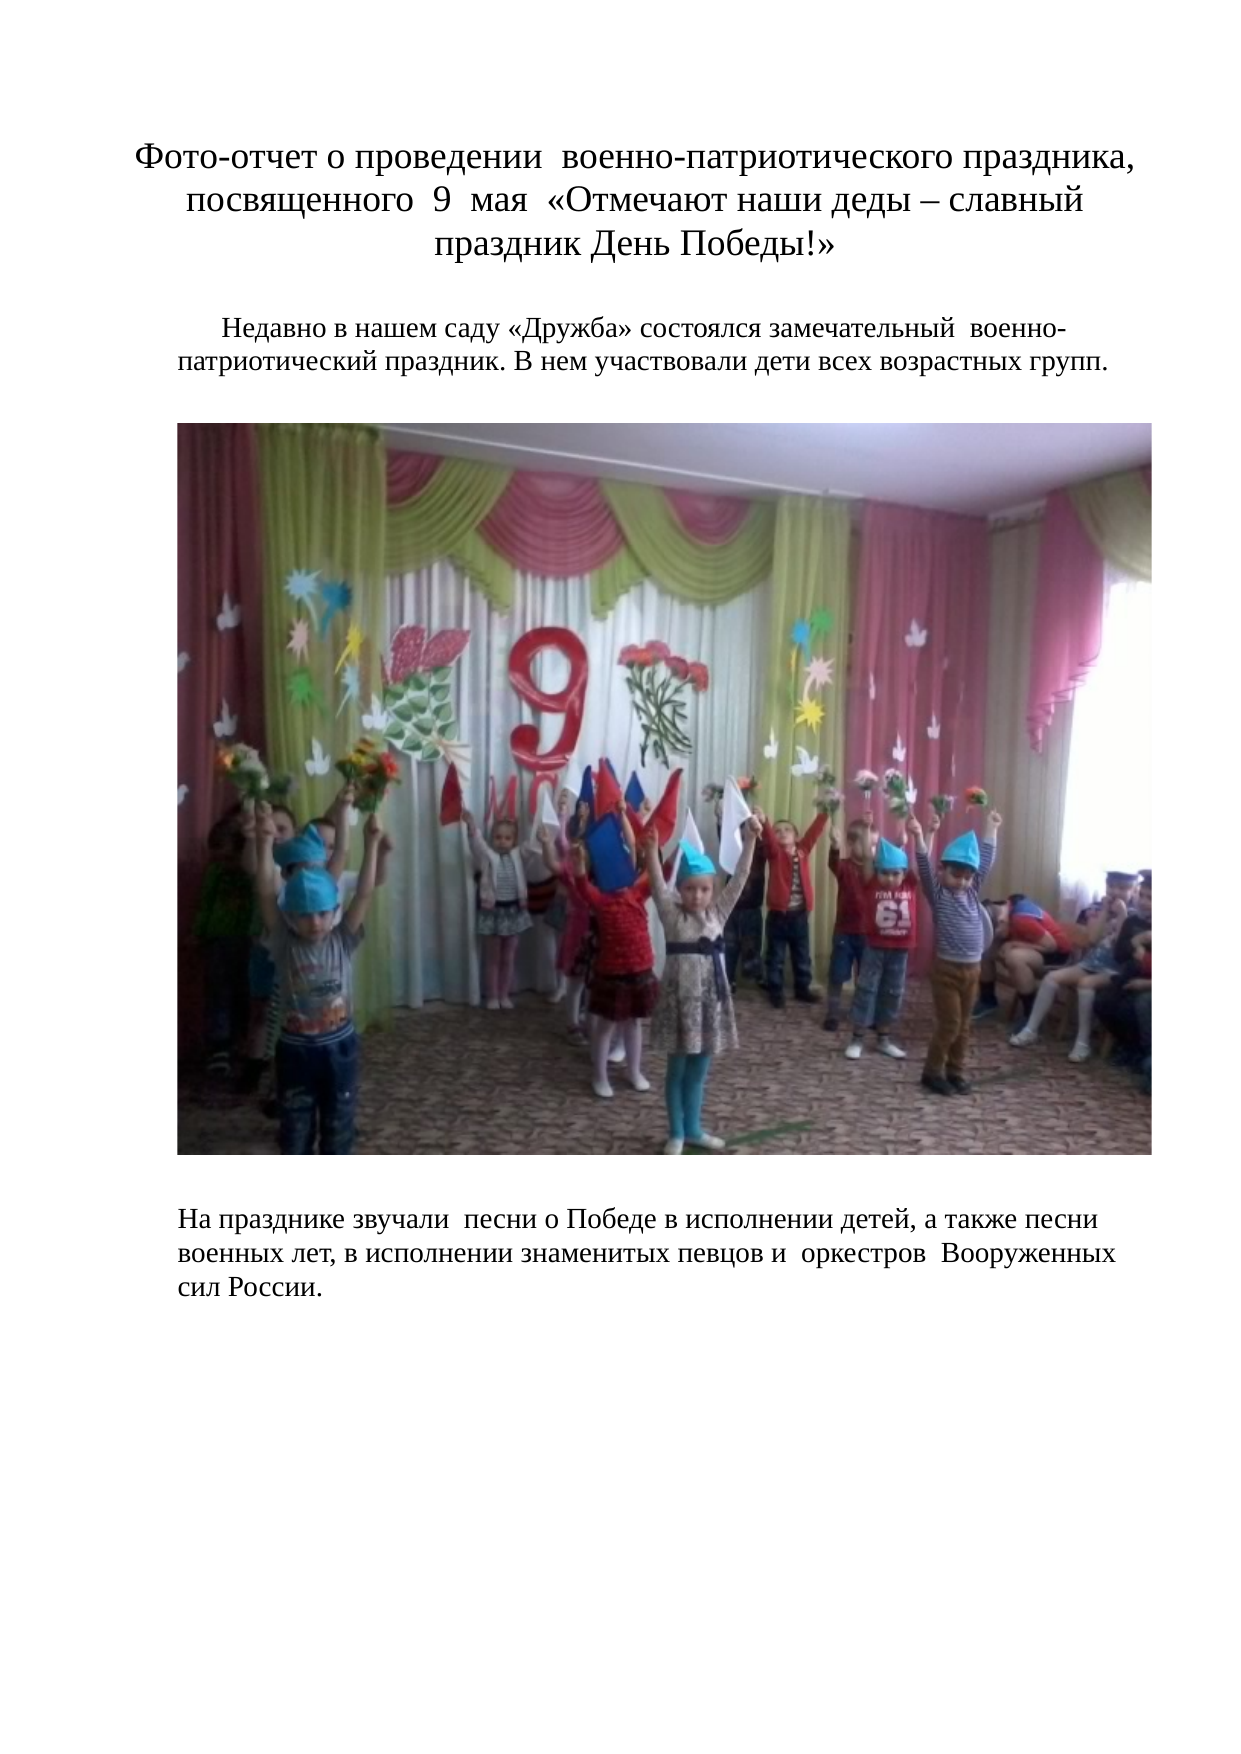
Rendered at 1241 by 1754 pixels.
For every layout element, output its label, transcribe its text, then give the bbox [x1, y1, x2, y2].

picture [177, 423, 1152, 1155]
text Недавно в нашем саду «Дружба» состоялся замечательный военно- патриотический праздник. В нем участвовали дети всех возрастных групп. [177, 310, 1152, 377]
text Фото-отчет о проведении военно-патриотического праздника, посвященного 9 мая «Отмечают наши деды – славный праздник День Победы!» [118, 134, 1152, 263]
text На празднике звучали песни о Победе в исполнении детей, а также песни военных лет, в исполнении знаменитых певцов и оркестров Вооруженных сил России. [177, 1202, 1152, 1302]
